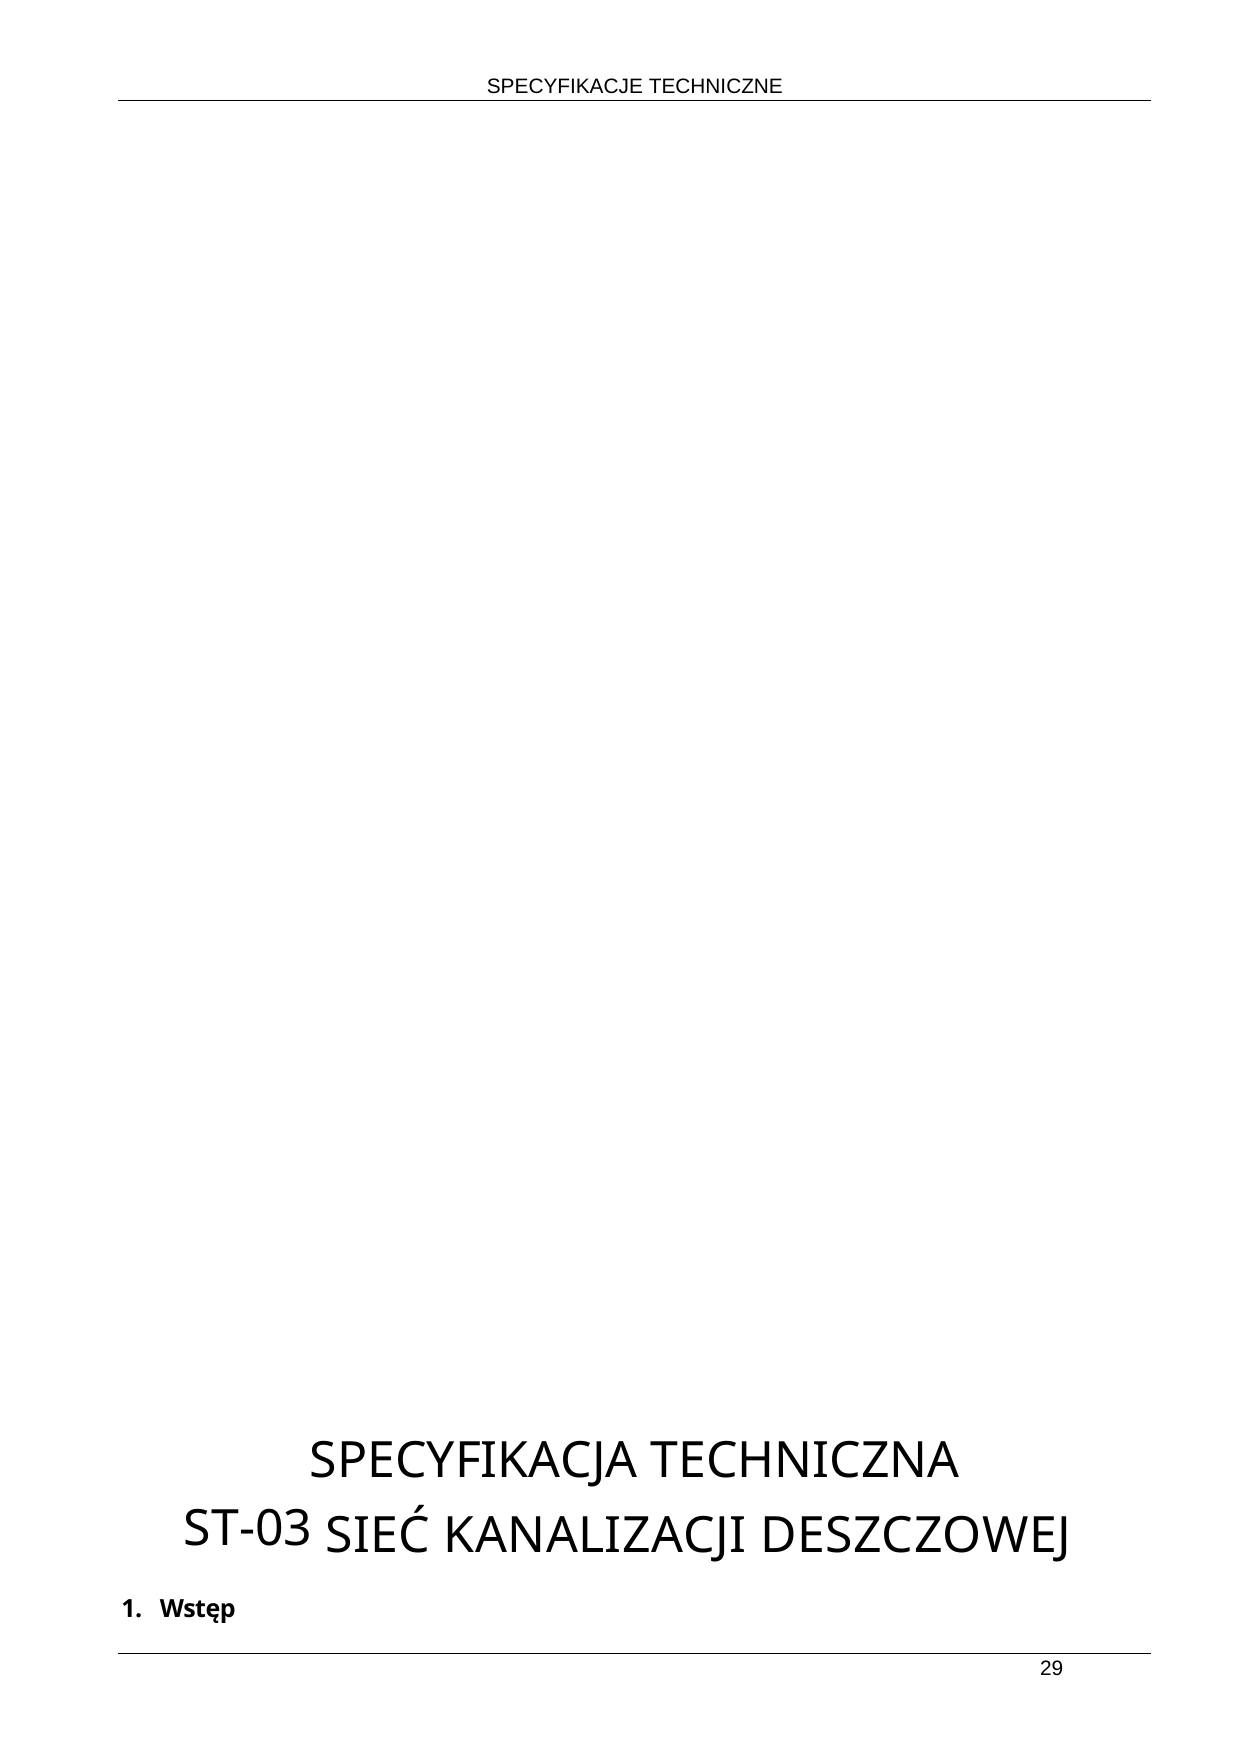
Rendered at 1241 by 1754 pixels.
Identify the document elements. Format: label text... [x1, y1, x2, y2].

text ST-03 SIEĆ KANALIZACJI DESZCZOWEJ [118, 1492, 1151, 1591]
text SPECYFIKACJA TECHNICZNA [118, 1424, 1151, 1492]
text 1. Wstęp [121, 1591, 1151, 1625]
